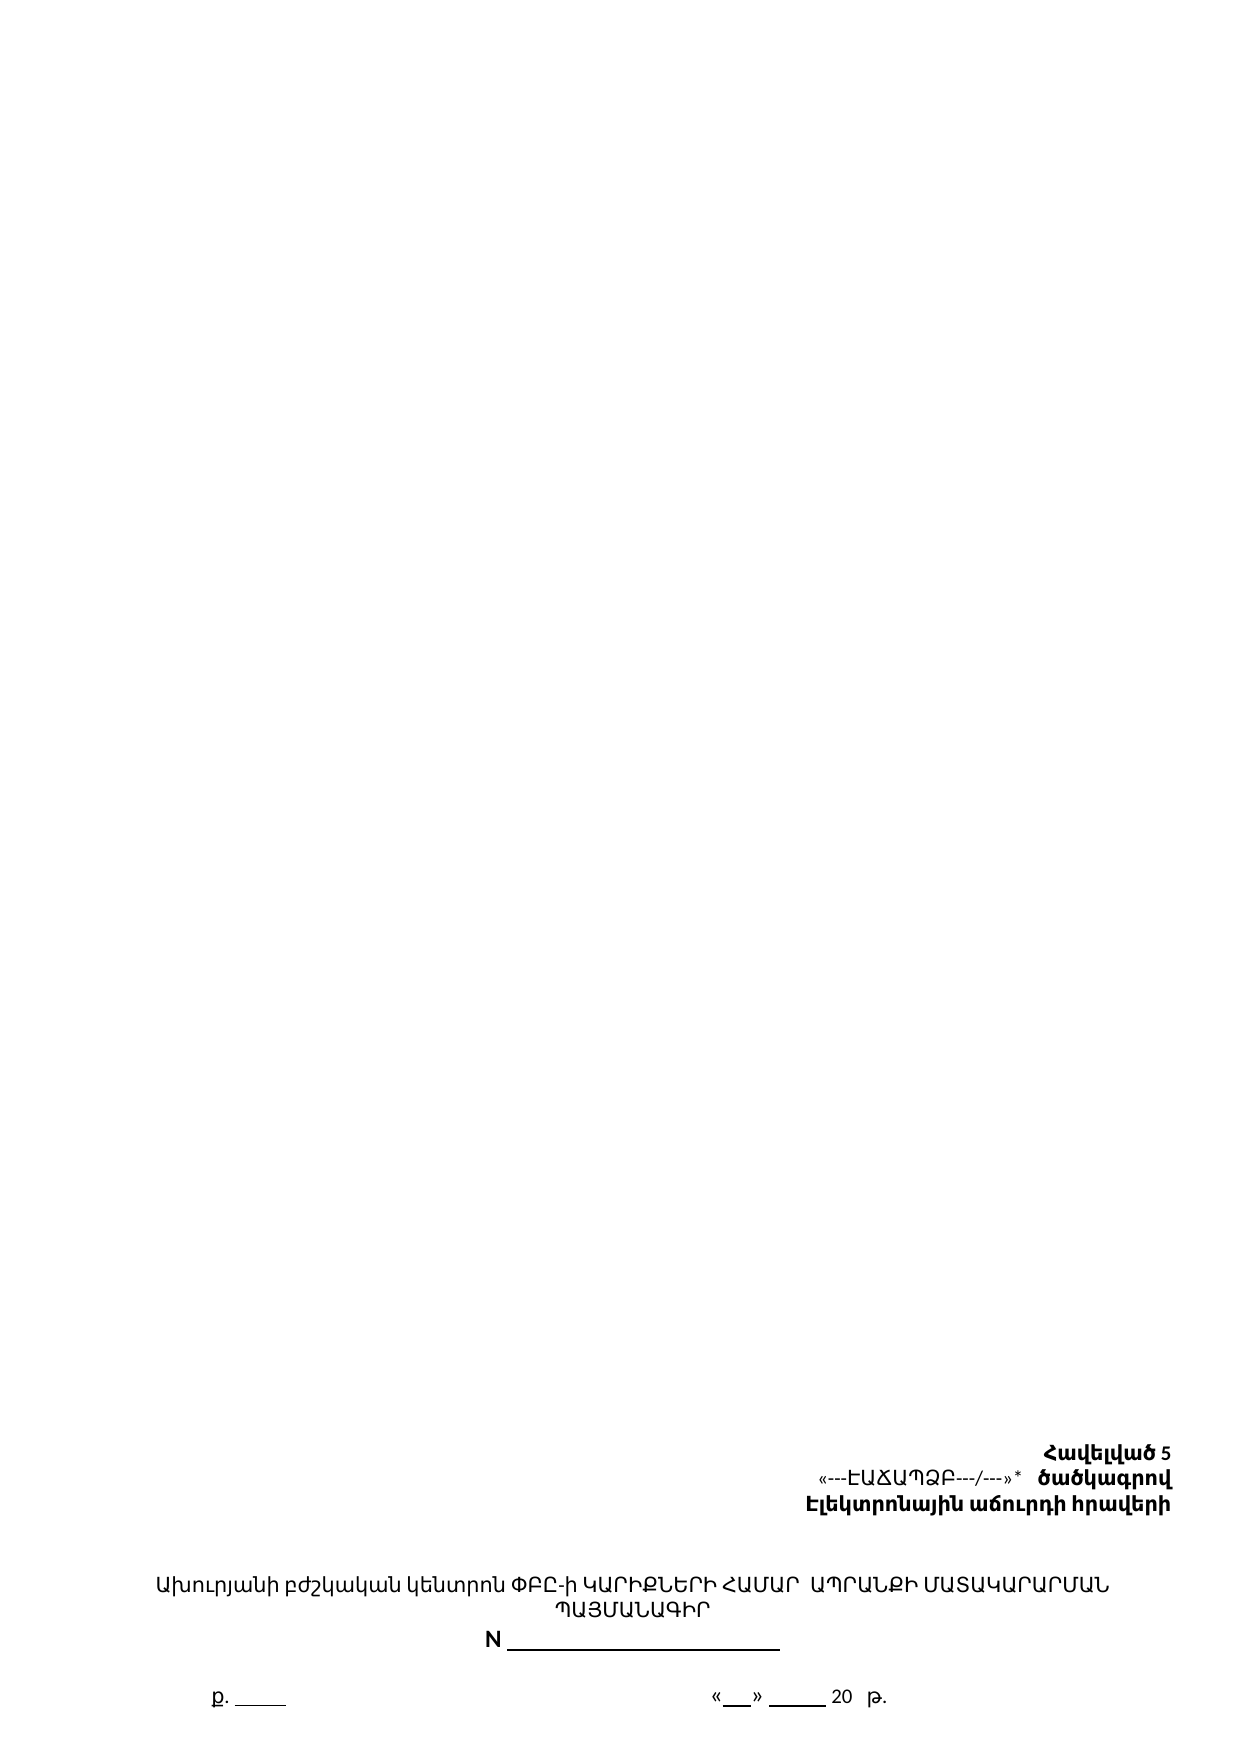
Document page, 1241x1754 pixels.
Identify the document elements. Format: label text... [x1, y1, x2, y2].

text Հավելված 5 [94, 1440, 1171, 1465]
text Ախուրյանի բժշկական կենտրոն ՓԲԸ-ի ԿԱՐԻՔՆԵՐԻ ՀԱՄԱՐ ԱՊՐԱՆՔԻ ՄԱՏԱԿԱՐԱՐՄԱՆ [79, 1572, 1171, 1598]
text ՊԱՅՄԱՆԱԳԻՐ [79, 1598, 1171, 1623]
text Էլեկտրոնային աճուրդի հրավերի [94, 1491, 1171, 1516]
text N [79, 1623, 1171, 1653]
text «---ԷԱՃԱՊՁԲ---/---»* ծածկագրով [94, 1465, 1171, 1491]
text ք. « » 20 թ. [94, 1679, 1171, 1709]
